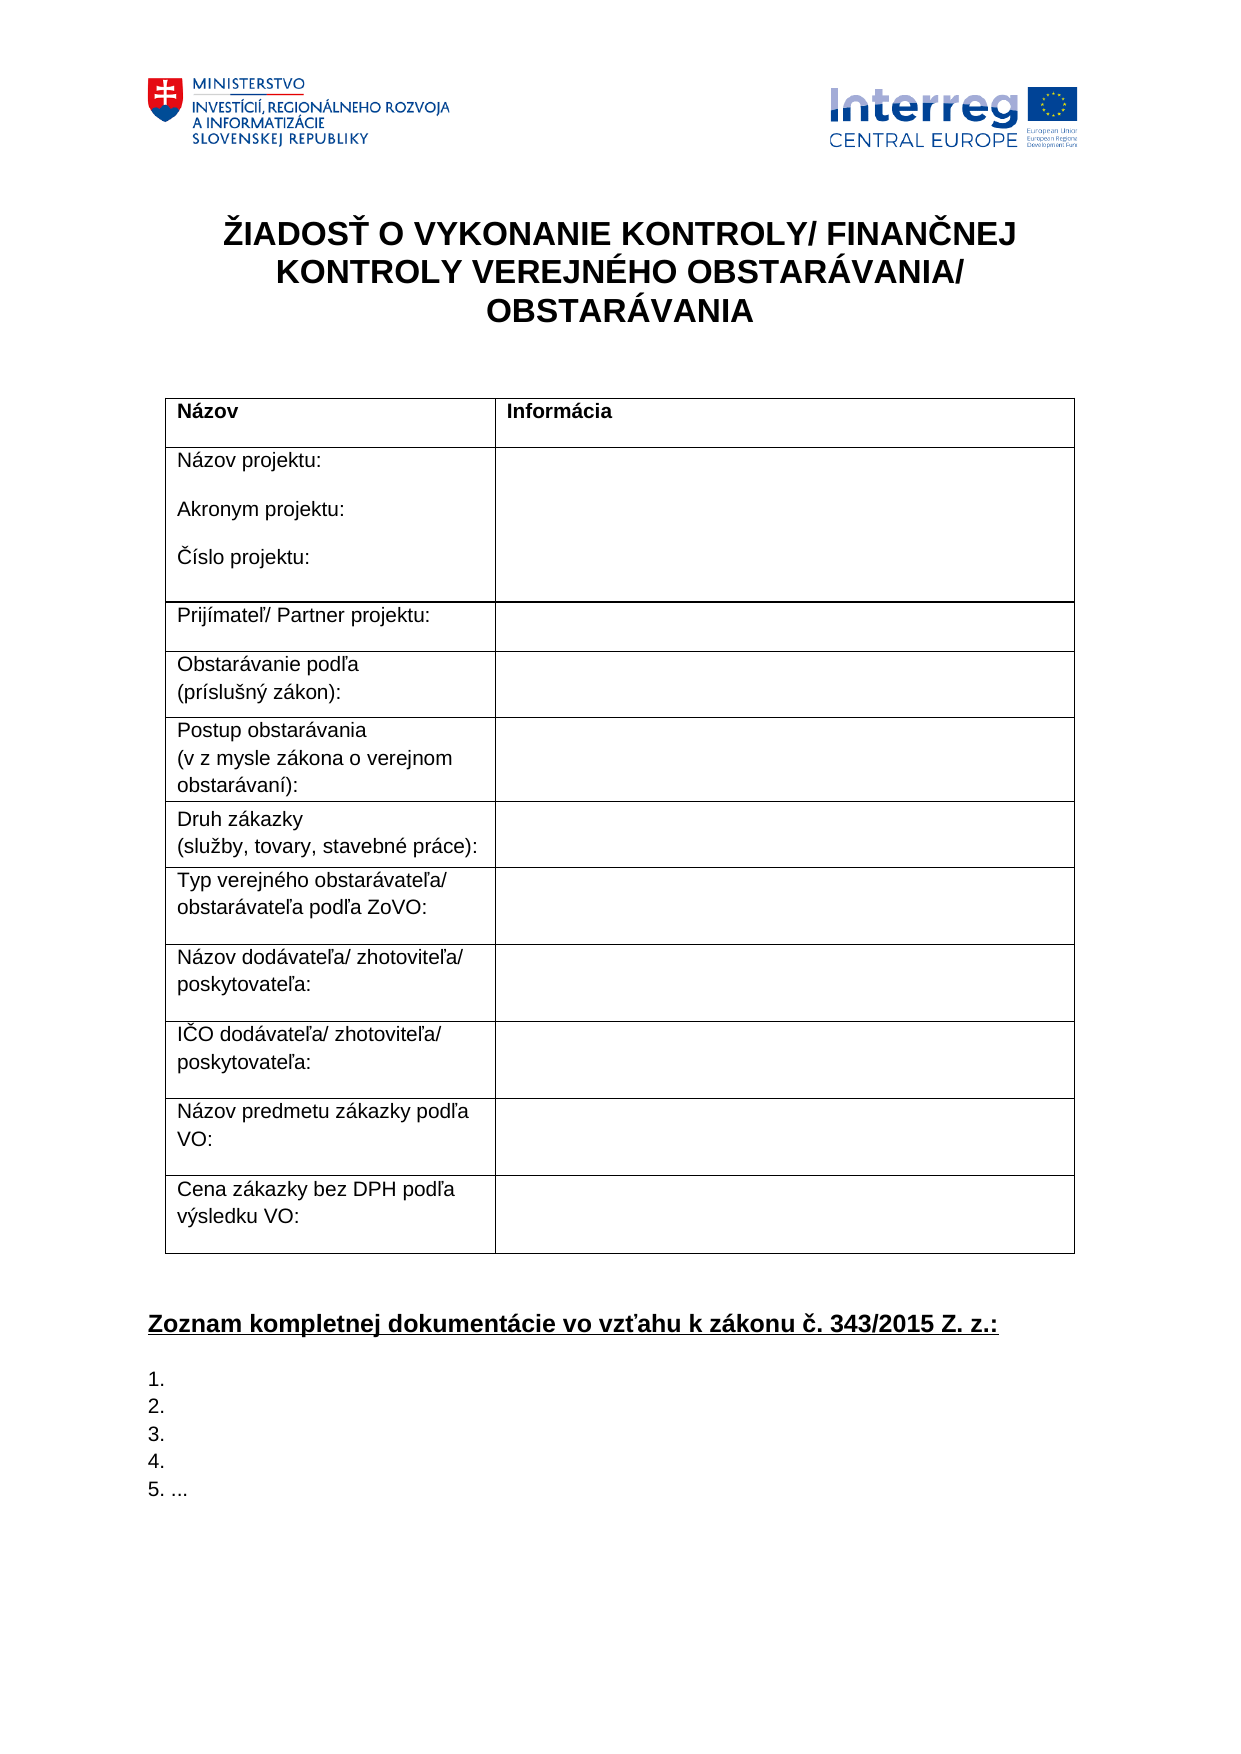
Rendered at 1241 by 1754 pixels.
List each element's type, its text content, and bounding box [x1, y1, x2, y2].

table_cell [496, 1022, 1074, 1098]
table_cell Názov projektu: Akronym projektu: Číslo projektu: [166, 448, 495, 601]
table_cell Cena zákazky bez DPH podľa výsledku VO: [166, 1176, 495, 1252]
picture [830, 73, 1078, 166]
table_cell [496, 652, 1074, 717]
text 4. [148, 1449, 1093, 1473]
table_cell [496, 802, 1074, 867]
text 2. [148, 1394, 1093, 1418]
text 1. [148, 1367, 1093, 1391]
table_cell Prijímateľ/ Partner projektu: [166, 603, 495, 651]
text Zoznam kompletnej dokumentácie vo vzťahu k zákonu č. 343/2015 Z. z.: [148, 1309, 1093, 1337]
table_cell [496, 448, 1074, 601]
table_cell [496, 1176, 1074, 1252]
table_cell [496, 603, 1074, 651]
table_cell [496, 868, 1074, 944]
text 5. ... [148, 1477, 1093, 1501]
table_cell Typ verejného obstarávateľa/ obstarávateľa podľa ZoVO: [166, 868, 495, 944]
table_header Informácia [496, 399, 1074, 447]
table_cell IČO dodávateľa/ zhotoviteľa/ poskytovateľa: [166, 1022, 495, 1098]
table_cell [496, 945, 1074, 1021]
picture [147, 78, 450, 147]
table_header Názov [166, 399, 495, 447]
table_cell Obstarávanie podľa (príslušný zákon): [166, 652, 495, 717]
table_cell Druh zákazky (služby, tovary, stavebné práce): [166, 802, 495, 867]
table_cell Názov dodávateľa/ zhotoviteľa/ poskytovateľa: [166, 945, 495, 1021]
table_cell Názov predmetu zákazky podľa VO: [166, 1099, 495, 1175]
text ŽIADOSŤ O VYKONANIE KONTROLY/ FINANČNEJ KONTROLY VEREJNÉHO OBSTARÁVANIA/ OBSTARÁVANIA [148, 214, 1093, 329]
table_cell [496, 718, 1074, 801]
table_cell [496, 1099, 1074, 1175]
text 3. [148, 1422, 1093, 1446]
table_cell Postup obstarávania (v z mysle zákona o verejnom obstarávaní): [166, 718, 495, 801]
